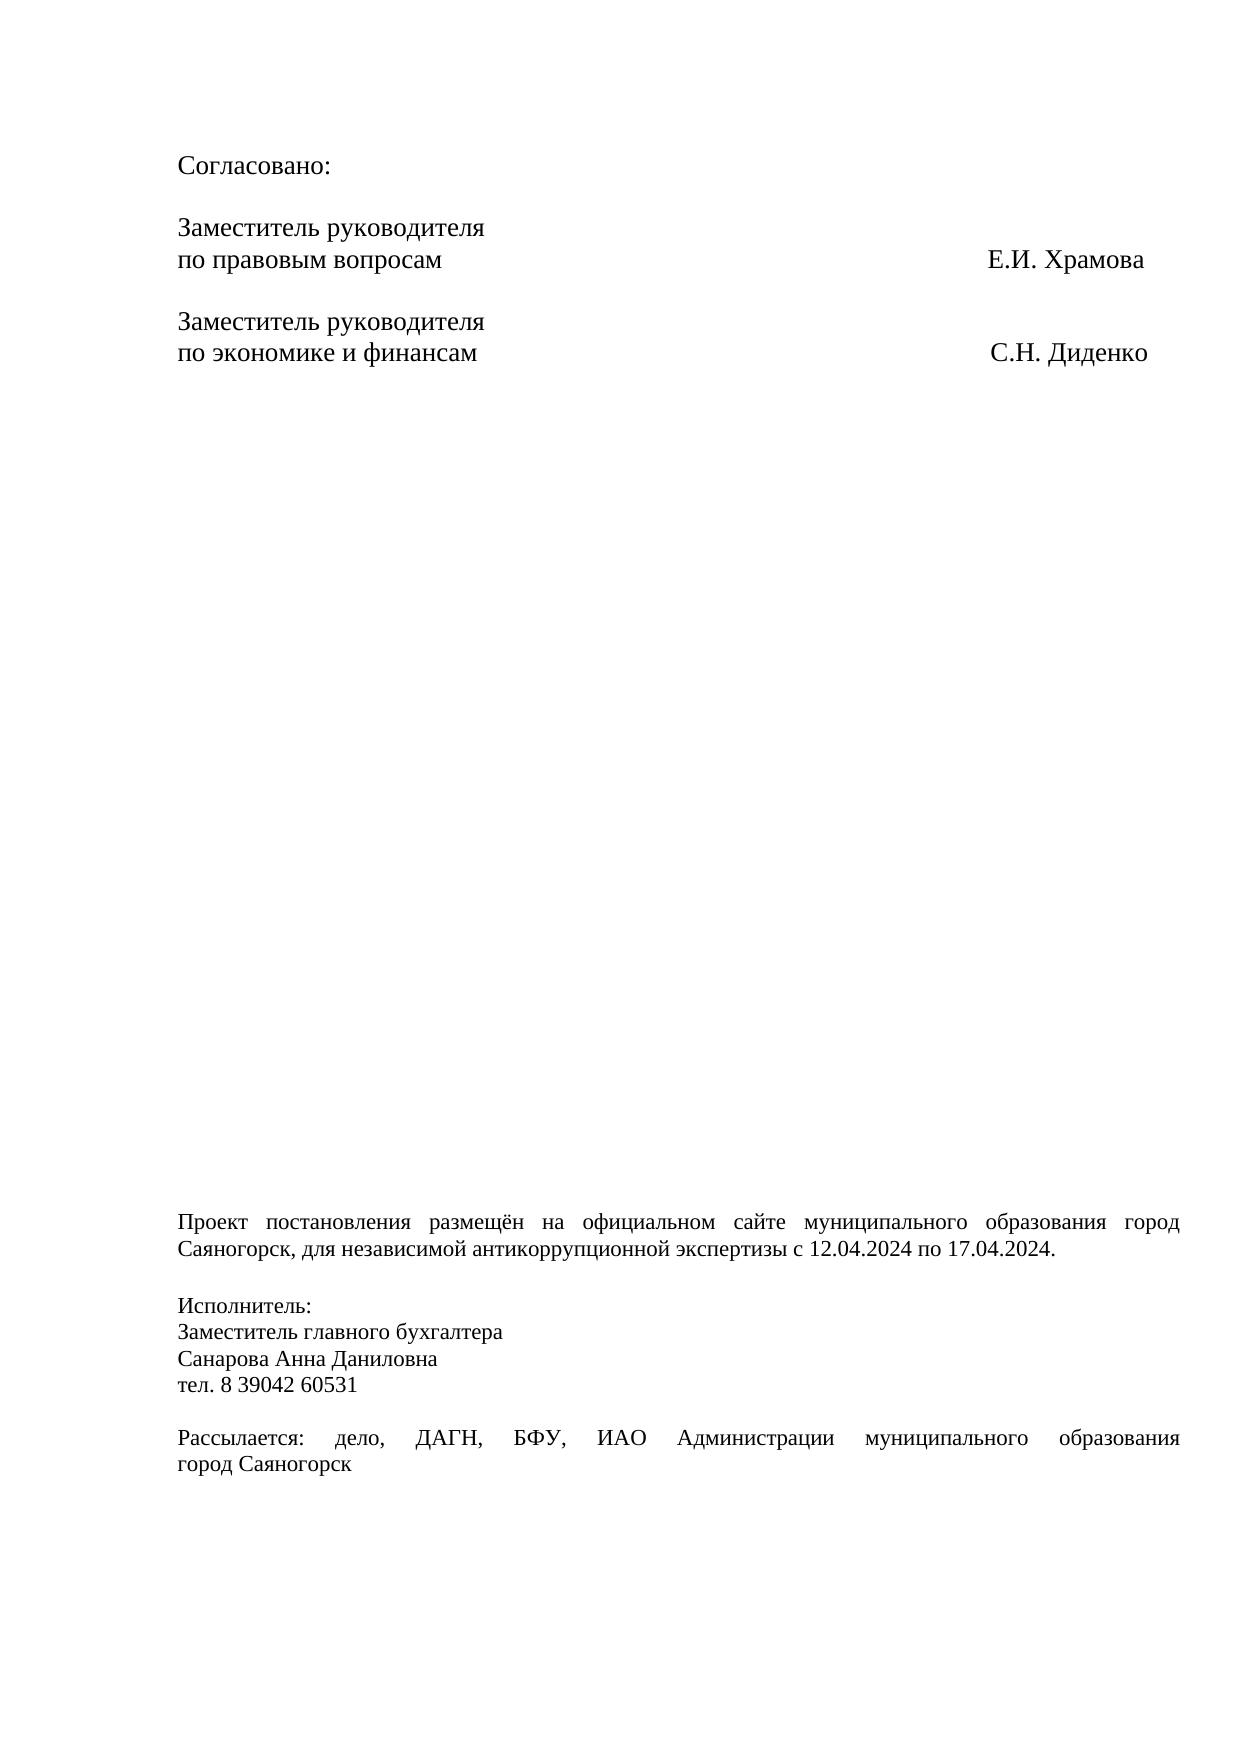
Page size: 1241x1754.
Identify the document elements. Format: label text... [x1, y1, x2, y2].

text Санарова Анна Даниловна [177, 1345, 1181, 1371]
text Согласовано: [177, 149, 1181, 180]
text Заместитель главного бухгалтера [177, 1318, 1181, 1345]
text тел. 8 39042 60531 [177, 1371, 1181, 1397]
text по правовым вопросам Е.И. Храмова [177, 243, 1181, 274]
text Проект постановления размещён на официальном сайте муниципального образования город Саяногорск, для независимой антикоррупционной экспертизы с 12.04.2024 по 17.04.2024. [177, 1208, 1181, 1261]
text по экономике и финансам С.Н. Диденко [177, 336, 1181, 367]
text Рассылается: дело, ДАГН, БФУ, ИАО Администрации муниципального образования город Саяногорск [177, 1424, 1181, 1477]
text Заместитель руководителя [177, 305, 1181, 336]
text Заместитель руководителя [177, 212, 1181, 243]
text Исполнитель: [177, 1292, 1181, 1318]
